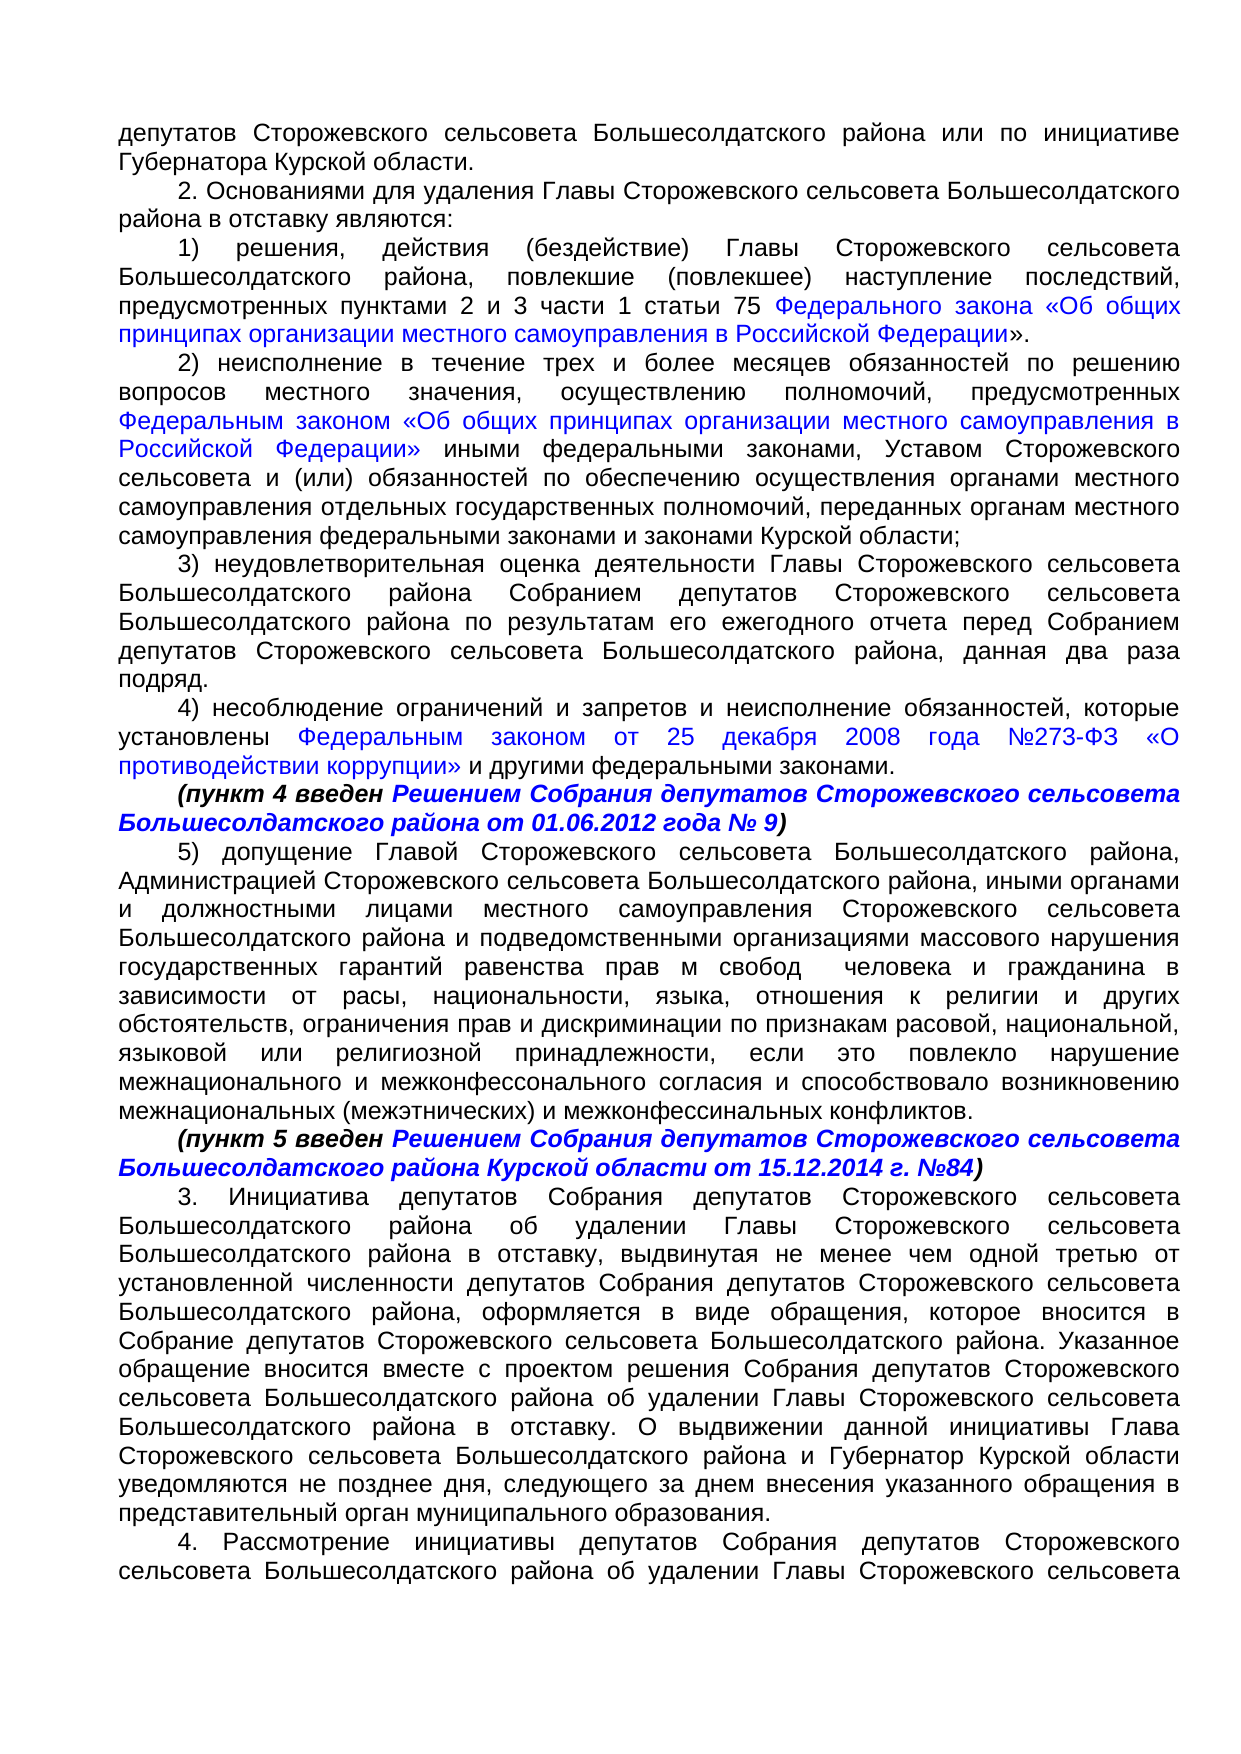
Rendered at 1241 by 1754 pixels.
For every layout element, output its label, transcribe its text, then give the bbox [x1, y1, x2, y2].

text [118, 1527, 1181, 1584]
text 3) неудовлетворительная оценка деятельности Главы Сторожевского сельсовета Большесолдатского района Собранием депутатов Сторожевского сельсовета Большесолдатского района по результатам его ежегодного отчета перед Собранием депутатов Сторожевского сельсовета Большесолдатского района, данная два раза подряд. [118, 549, 1181, 693]
text (пункт 5 введен Решением Собрания депутатов Сторожевского сельсовета Большесолдатского района Курской области от 15.12.2014 г. №84) [118, 1124, 1181, 1182]
text 1) решения, действия (бездействие) Главы Сторожевского сельсовета Большесолдатского района, повлекшие (повлекшее) наступление последствий, предусмотренных пунктами 2 и 3 части 1 статьи 75 Федерального закона «Об общих принципах организации местного самоуправления в Российской Федерации». [118, 233, 1181, 348]
text 5) допущение Главой Сторожевского сельсовета Большесолдатского района, Администрацией Сторожевского сельсовета Большесолдатского района, иными органами и должностными лицами местного самоуправления Сторожевского сельсовета Большесолдатского района и подведомственными организациями массового нарушения государственных гарантий равенства прав м свобод человека и гражданина в зависимости от расы, национальности, языка, отношения к религии и других обстоятельств, ограничения прав и дискриминации по признакам расовой, национальной, языковой или религиозной принадлежности, если это повлекло нарушение межнационального и межконфессонального согласия и способствовало возникновению межнациональных (межэтнических) и межконфессинальных конфликтов. [118, 837, 1181, 1124]
text 4) несоблюдение ограничений и запретов и неисполнение обязанностей, которые установлены Федеральным законом от 25 декабря 2008 года №273-ФЗ «О противодействии коррупции» и другими федеральными законами. [118, 693, 1181, 779]
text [118, 118, 1181, 176]
text 2. Основаниями для удаления Главы Сторожевского сельсовета Большесолдатского района в отставку являются: [118, 176, 1181, 233]
text 3. Инициатива депутатов Собрания депутатов Сторожевского сельсовета Большесолдатского района об удалении Главы Сторожевского сельсовета Большесолдатского района в отставку, выдвинутая не менее чем одной третью от установленной численности депутатов Собрания депутатов Сторожевского сельсовета Большесолдатского района, оформляется в виде обращения, которое вносится в Собрание депутатов Сторожевского сельсовета Большесолдатского района. Указанное обращение вносится вместе с проектом решения Собрания депутатов Сторожевского сельсовета Большесолдатского района об удалении Главы Сторожевского сельсовета Большесолдатского района в отставку. О выдвижении данной инициативы Глава Сторожевского сельсовета Большесолдатского района и Губернатор Курской области уведомляются не позднее дня, следующего за днем внесения указанного обращения в представительный орган муниципального образования. [118, 1182, 1181, 1527]
text 2) неисполнение в течение трех и более месяцев обязанностей по решению вопросов местного значения, осуществлению полномочий, предусмотренных Федеральным законом «Об общих принципах организации местного самоуправления в Российской Федерации» иными федеральными законами, Уставом Сторожевского сельсовета и (или) обязанностей по обеспечению осуществления органами местного самоуправления отдельных государственных полномочий, переданных органам местного самоуправления федеральными законами и законами Курской области; [118, 348, 1181, 549]
text (пункт 4 введен Решением Собрания депутатов Сторожевского сельсовета Большесолдатского района от 01.06.2012 года № 9) [118, 779, 1181, 837]
